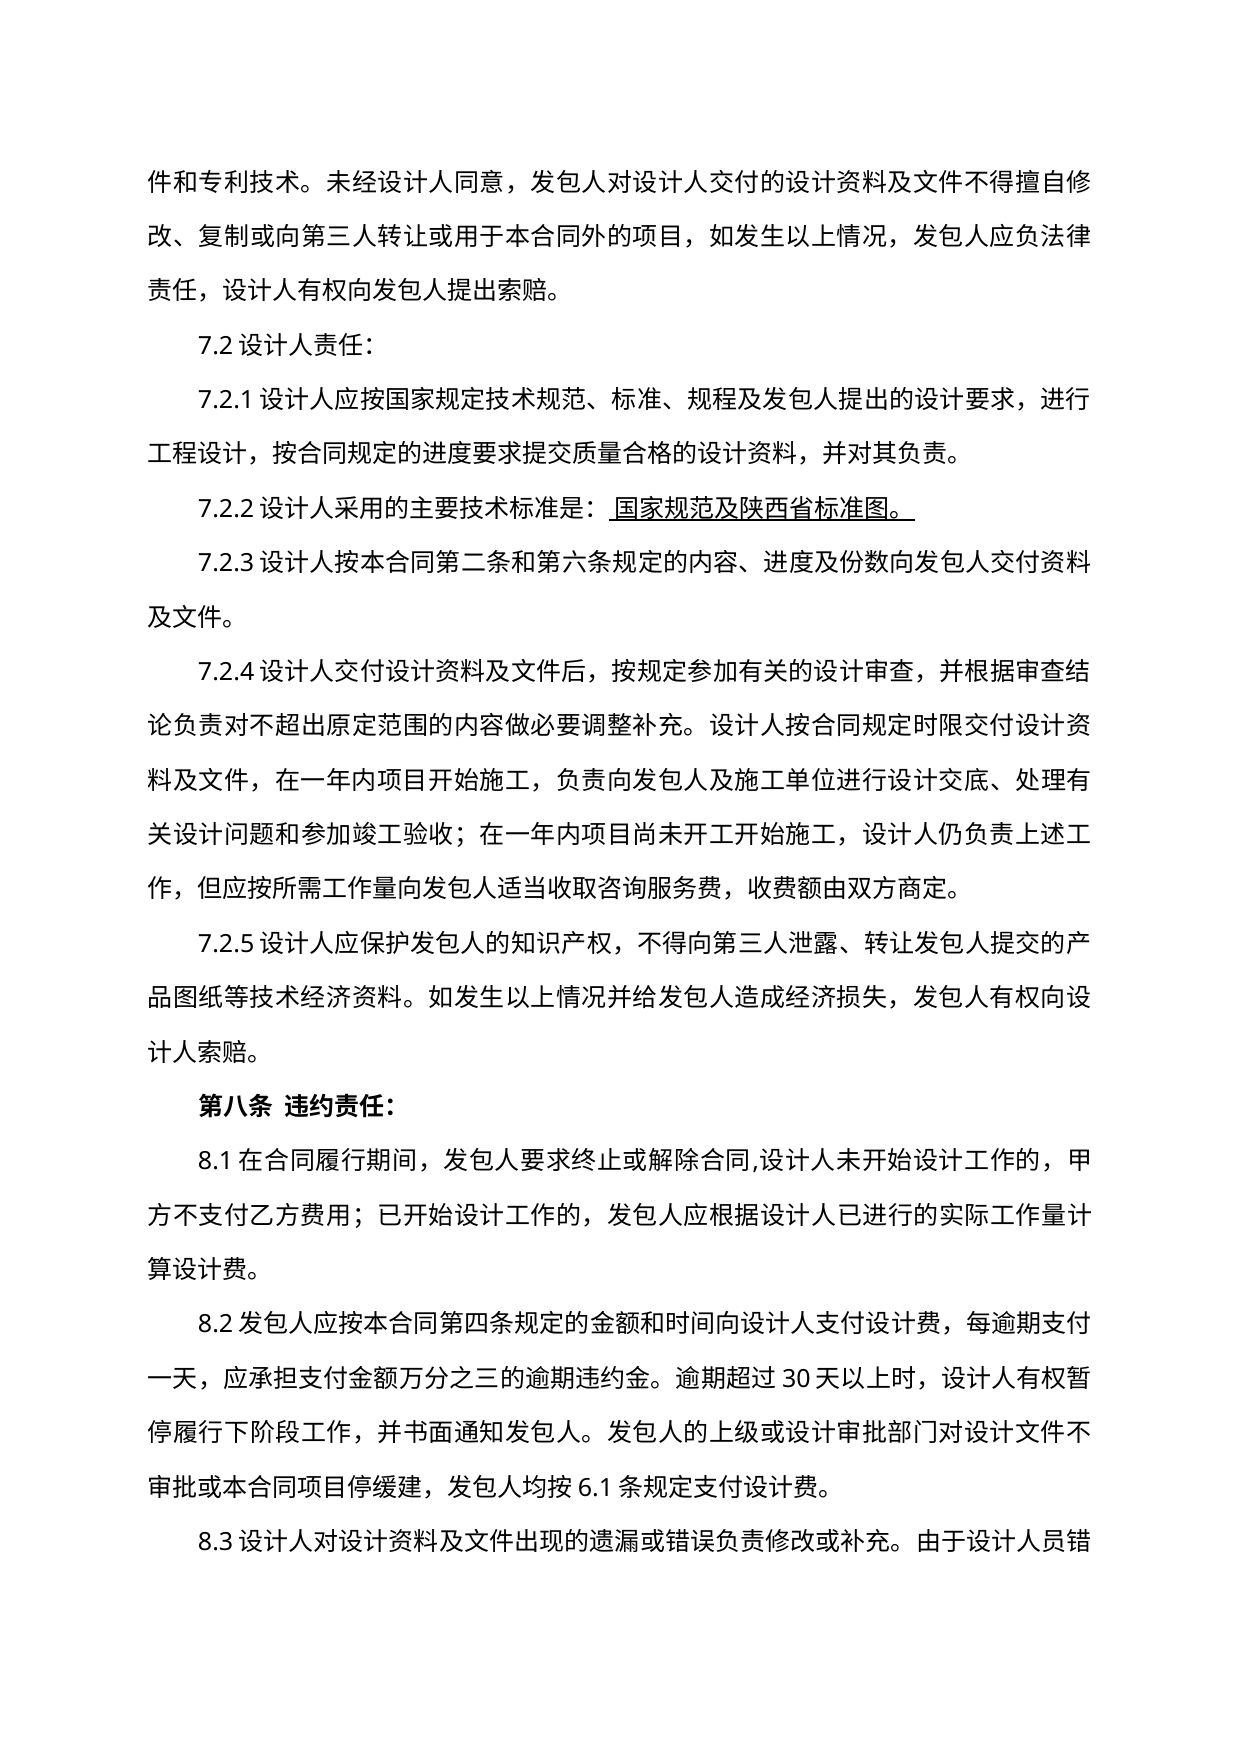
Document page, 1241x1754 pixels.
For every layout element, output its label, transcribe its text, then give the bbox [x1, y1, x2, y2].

text 7.2.5设计人应保护发包人的知识产权，不得向第三人泄露、转让发包人提交的产品图纸等技术经济资料。如发生以上情况并给发包人造成经济损失，发包人有权向设计人索赔。 [148, 923, 1092, 1068]
text 7.2设计人责任： [148, 325, 1092, 361]
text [148, 162, 1092, 307]
text 7.2.2设计人采用的主要技术标准是： 国家规范及陕西省标准图。 [148, 488, 1092, 524]
text 7.2.3设计人按本合同第二条和第六条规定的内容、进度及份数向发包人交付资料及文件。 [148, 543, 1092, 633]
text 7.2.1设计人应按国家规定技术规范、标准、规程及发包人提出的设计要求，进行工程设计，按合同规定的进度要求提交质量合格的设计资料，并对其负责。 [148, 379, 1092, 470]
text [148, 1521, 1092, 1558]
text 7.2.4设计人交付设计资料及文件后，按规定参加有关的设计审查，并根据审查结论负责对不超出原定范围的内容做必要调整补充。设计人按合同规定时限交付设计资料及文件，在一年内项目开始施工，负责向发包人及施工单位进行设计交底、处理有关设计问题和参加竣工验收；在一年内项目尚未开工开始施工，设计人仍负责上述工作，但应按所需工作量向发包人适当收取咨询服务费，收费额由双方商定。 [148, 651, 1092, 905]
text 8.1在合同履行期间，发包人要求终止或解除合同,设计人未开始设计工作的，甲方不支付乙方费用；已开始设计工作的，发包人应根据设计人已进行的实际工作量计算设计费。 [148, 1141, 1092, 1286]
text 8.2发包人应按本合同第四条规定的金额和时间向设计人支付设计费，每逾期支付一天，应承担支付金额万分之三的逾期违约金。逾期超过30天以上时，设计人有权暂停履行下阶段工作，并书面通知发包人。发包人的上级或设计审批部门对设计文件不审批或本合同项目停缓建，发包人均按6.1条规定支付设计费。 [148, 1304, 1092, 1503]
text 第八条 违约责任： [148, 1086, 1092, 1123]
